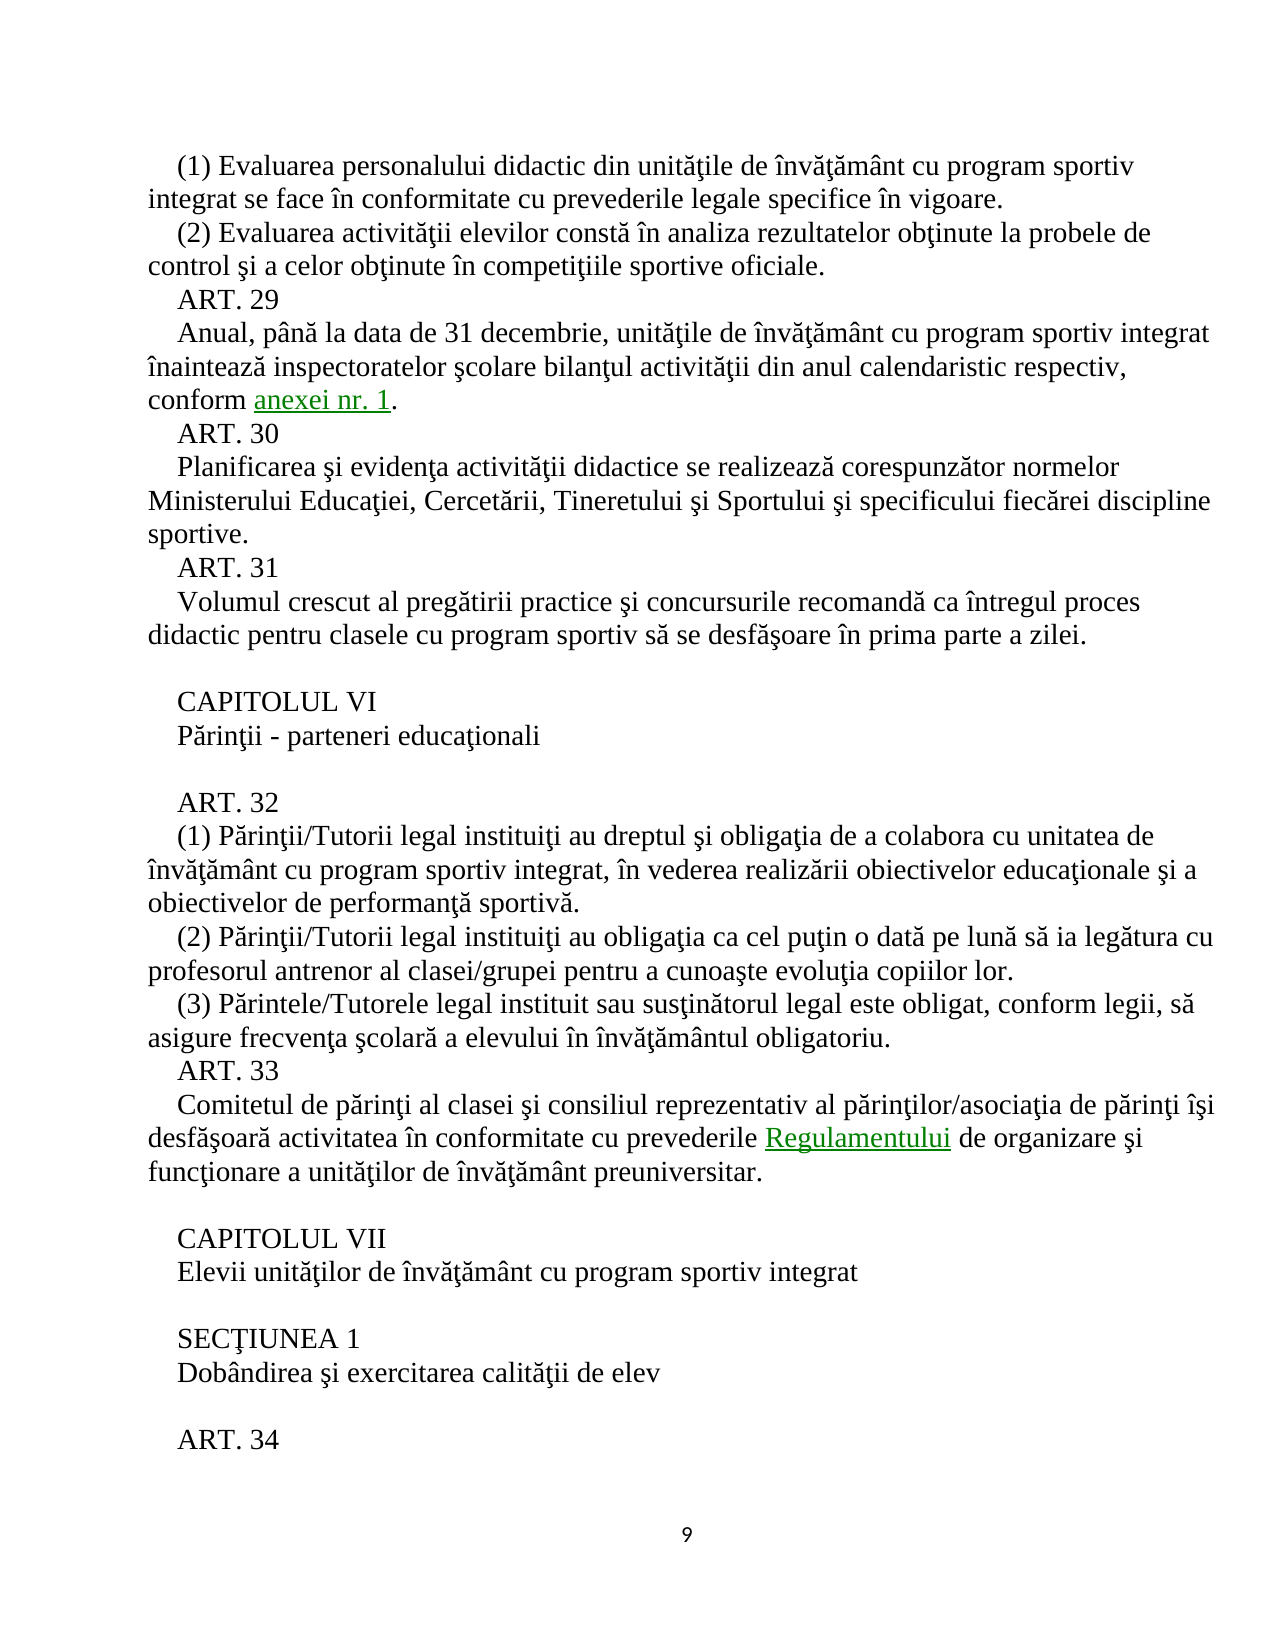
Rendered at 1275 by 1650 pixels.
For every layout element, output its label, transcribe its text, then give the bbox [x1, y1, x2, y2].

text Volumul crescut al pregătirii practice şi concursurile recomandă ca întregul proces didactic pentru clasele cu program sportiv să se desfăşoare în prima parte a zilei. [148, 584, 1226, 651]
text (2) Părinţii/Tutorii legal instituiţi au obligaţia ca cel puţin o dată pe lună să ia legătura cu profesorul antrenor al clasei/grupei pentru a cunoaşte evoluţia copiilor lor. [148, 919, 1226, 986]
text Anual, până la data de 31 decembrie, unităţile de învăţământ cu program sportiv integrat înaintează inspectoratelor şcolare bilanţul activităţii din anul calendaristic respectiv, conform anexei nr. 1. [148, 315, 1226, 416]
text CAPITOLUL VI [148, 684, 1226, 718]
text ART. 32 [148, 785, 1226, 818]
text Elevii unităţilor de învăţământ cu program sportiv integrat [148, 1254, 1226, 1288]
text (1) Părinţii/Tutorii legal instituiţi au dreptul şi obligaţia de a colabora cu unitatea de învăţământ cu program sportiv integrat, în vederea realizării obiectivelor educaţionale şi a obiectivelor de performanţă sportivă. [148, 818, 1226, 919]
text ART. 29 [148, 282, 1226, 315]
text ART. 33 [148, 1053, 1226, 1087]
text ART. 31 [148, 550, 1226, 584]
text ART. 34 [148, 1422, 1226, 1456]
text (2) Evaluarea activităţii elevilor constă în analiza rezultatelor obţinute la probele de control şi a celor obţinute în competiţiile sportive oficiale. [148, 215, 1226, 282]
text CAPITOLUL VII [148, 1221, 1226, 1254]
text Dobândirea şi exercitarea calităţii de elev [148, 1355, 1226, 1389]
text (3) Părintele/Tutorele legal instituit sau susţinătorul legal este obligat, conform legii, să asigure frecvenţa şcolară a elevului în învăţământul obligatoriu. [148, 986, 1226, 1053]
text SECŢIUNEA 1 [148, 1322, 1226, 1355]
text (1) Evaluarea personalului didactic din unităţile de învăţământ cu program sportiv integrat se face în conformitate cu prevederile legale specifice în vigoare. [148, 148, 1226, 215]
text Comitetul de părinţi al clasei şi consiliul reprezentativ al părinţilor/asociaţia de părinţi îşi desfăşoară activitatea în conformitate cu prevederile Regulamentului de organizare şi funcţionare a unităţilor de învăţământ preuniversitar. [148, 1087, 1226, 1187]
text Părinţii - parteneri educaţionali [148, 718, 1226, 751]
text Planificarea şi evidenţa activităţii didactice se realizează corespunzător normelor Ministerului Educaţiei, Cercetării, Tineretului şi Sportului şi specificului fiecărei discipline sportive. [148, 449, 1226, 550]
text ART. 30 [148, 416, 1226, 449]
